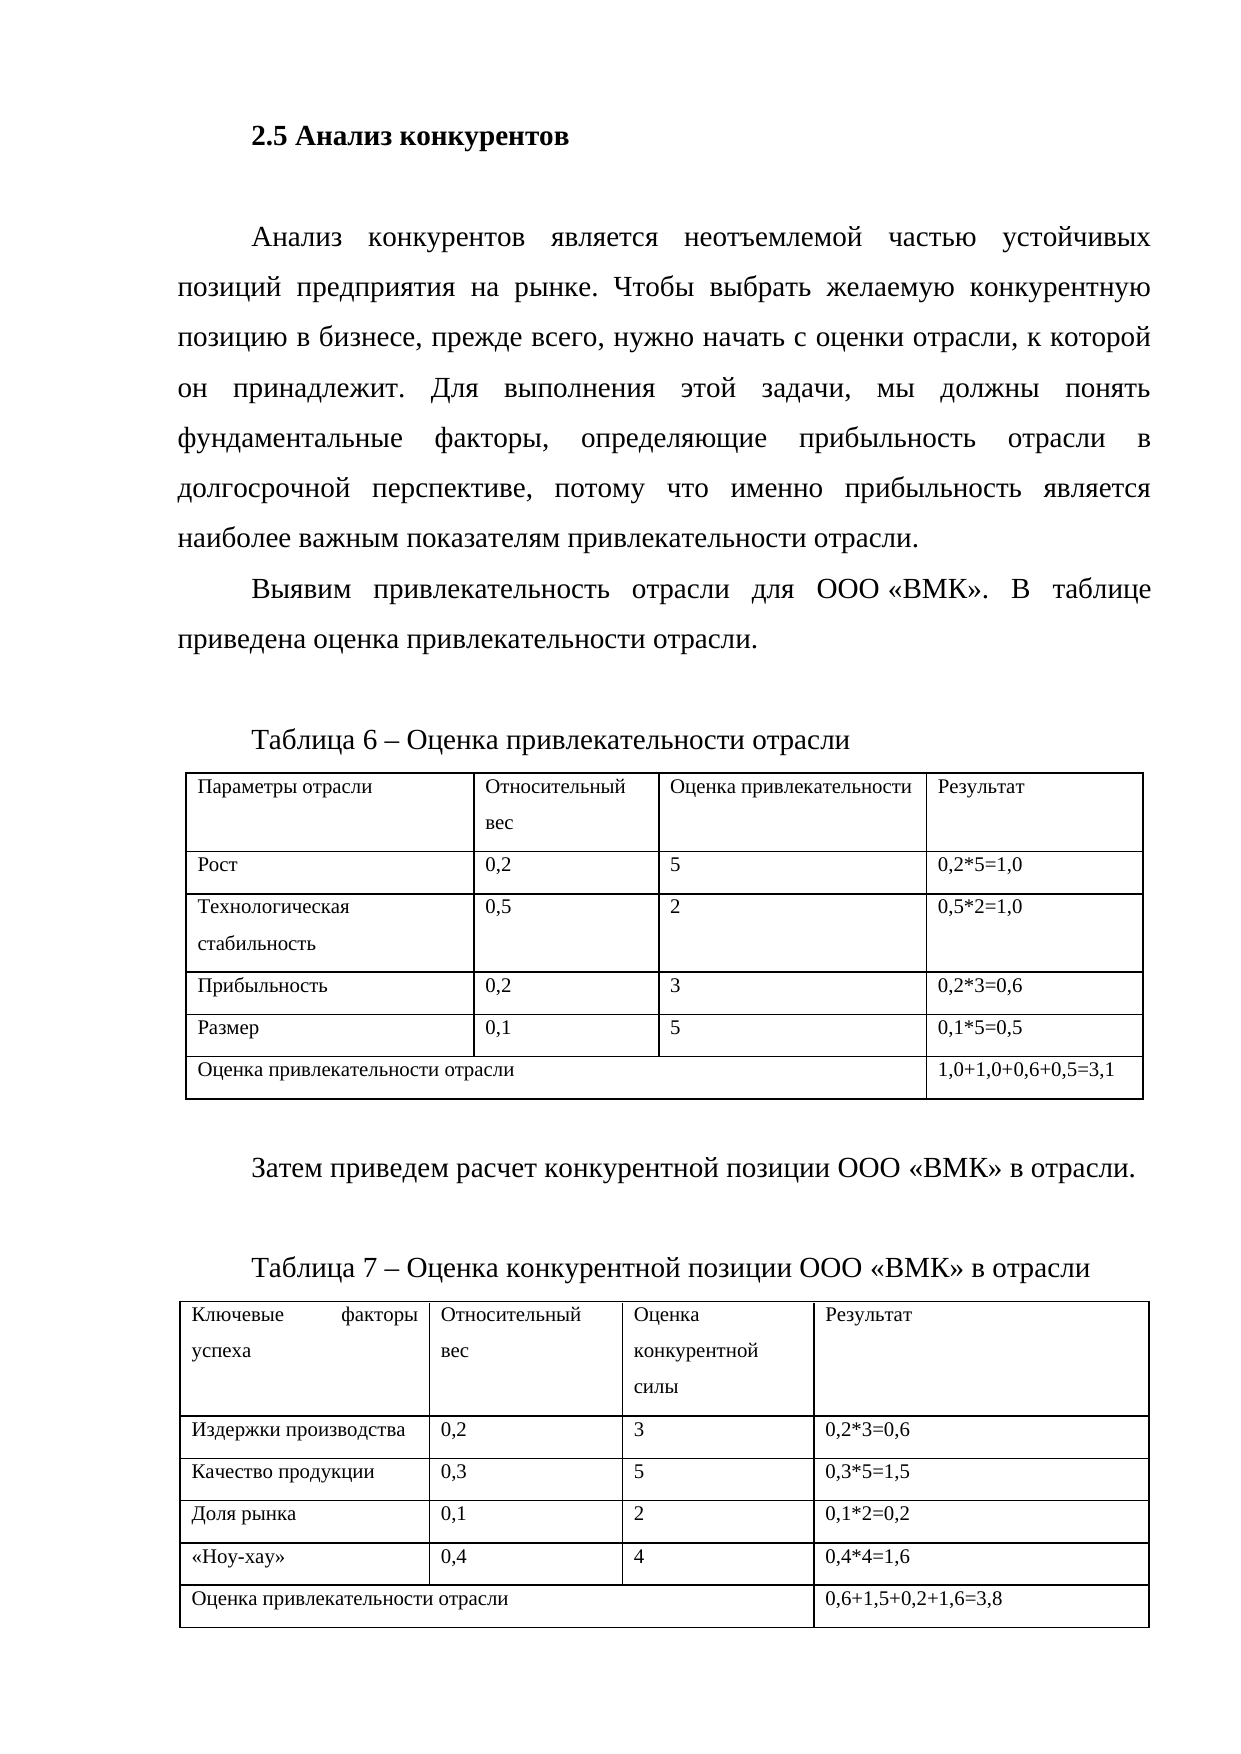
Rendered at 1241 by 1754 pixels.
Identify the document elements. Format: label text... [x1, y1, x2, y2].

table_cell 4 [623, 1544, 813, 1584]
text Анализ конкурентов является неотъемлемой частью устойчивых позиций предприятия на рынке. Чтобы выбрать желаемую конкурентную позицию в бизнесе, прежде всего, нужно начать с оценки отрасли, к которой он принадлежит. Для выполнения этой задачи, мы должны понять фундаментальные факторы, определяющие прибыльность отрасли в долгосрочной перспективе, потому что именно прибыльность является наиболее важным показателям привлекательности отрасли. [177, 219, 1152, 554]
table_header Относительный вес [430, 1302, 622, 1415]
table_cell 2 [660, 895, 926, 971]
text Таблица 7 – Оценка конкурентной позиции ООО «ВМК» в отрасли [177, 1251, 1152, 1284]
table_cell 0,5*2=1,0 [927, 895, 1142, 971]
table_cell Оценка привлекательности отрасли [187, 1057, 926, 1098]
table_cell 0,3 [430, 1459, 622, 1500]
table_cell 0,1 [475, 1015, 658, 1056]
table_cell 1,0+1,0+0,6+0,5=3,1 [927, 1057, 1142, 1098]
table_cell 0,4 [430, 1544, 622, 1584]
table_cell 0,2*3=0,6 [927, 973, 1142, 1013]
table_cell Оценка привлекательности отрасли [181, 1586, 813, 1627]
text Таблица 6 – Оценка привлекательности отрасли [177, 722, 1152, 755]
table_cell 0,2 [475, 973, 658, 1013]
table_cell 0,4*4=1,6 [815, 1544, 1148, 1584]
table_cell 0,2*3=0,6 [815, 1417, 1148, 1457]
table_cell 0,1 [430, 1501, 622, 1542]
table_header Ключевые факторы успеха [181, 1302, 429, 1415]
table_cell 0,1*2=0,2 [815, 1501, 1148, 1542]
table_cell 0,2*5=1,0 [927, 852, 1142, 893]
table_header Оценка конкурентной силы [623, 1302, 814, 1415]
table_cell Размер [187, 1015, 473, 1056]
table_cell 2 [623, 1501, 813, 1542]
table_cell Технологическая стабильность [187, 895, 473, 971]
table_cell 0,3*5=1,5 [815, 1459, 1148, 1500]
table_cell «Ноу-хау» [181, 1544, 429, 1584]
text Выявим привлекательность отрасли для ООО «ВМК». В таблице приведена оценка привлекательности отрасли. [177, 571, 1152, 655]
table_cell 3 [660, 973, 926, 1013]
table_cell Прибыльность [187, 973, 473, 1013]
table_cell 0,5 [475, 895, 658, 971]
text 2.5 Анализ конкурентов [177, 118, 1152, 152]
table_cell Рост [187, 852, 473, 893]
table_cell Издержки производства [181, 1417, 429, 1457]
table_header Оценка привлекательности [660, 774, 926, 851]
table_cell 0,6+1,5+0,2+1,6=3,8 [815, 1586, 1148, 1627]
table_cell 3 [623, 1417, 813, 1457]
table_cell 0,2 [430, 1417, 622, 1457]
table_cell 5 [660, 852, 926, 893]
table_cell 5 [623, 1459, 813, 1500]
table_header Относительный вес [475, 774, 658, 851]
table_cell 0,1*5=0,5 [927, 1015, 1142, 1056]
table_cell Доля рынка [181, 1501, 429, 1542]
table_header Результат [815, 1302, 1148, 1415]
table_header Параметры отрасли [187, 774, 473, 851]
table_cell Качество продукции [181, 1459, 429, 1500]
table_header Результат [927, 774, 1142, 851]
table_cell 5 [660, 1015, 926, 1056]
text Затем приведем расчет конкурентной позиции ООО «ВМК» в отрасли. [177, 1150, 1152, 1183]
table_cell 0,2 [475, 852, 658, 893]
